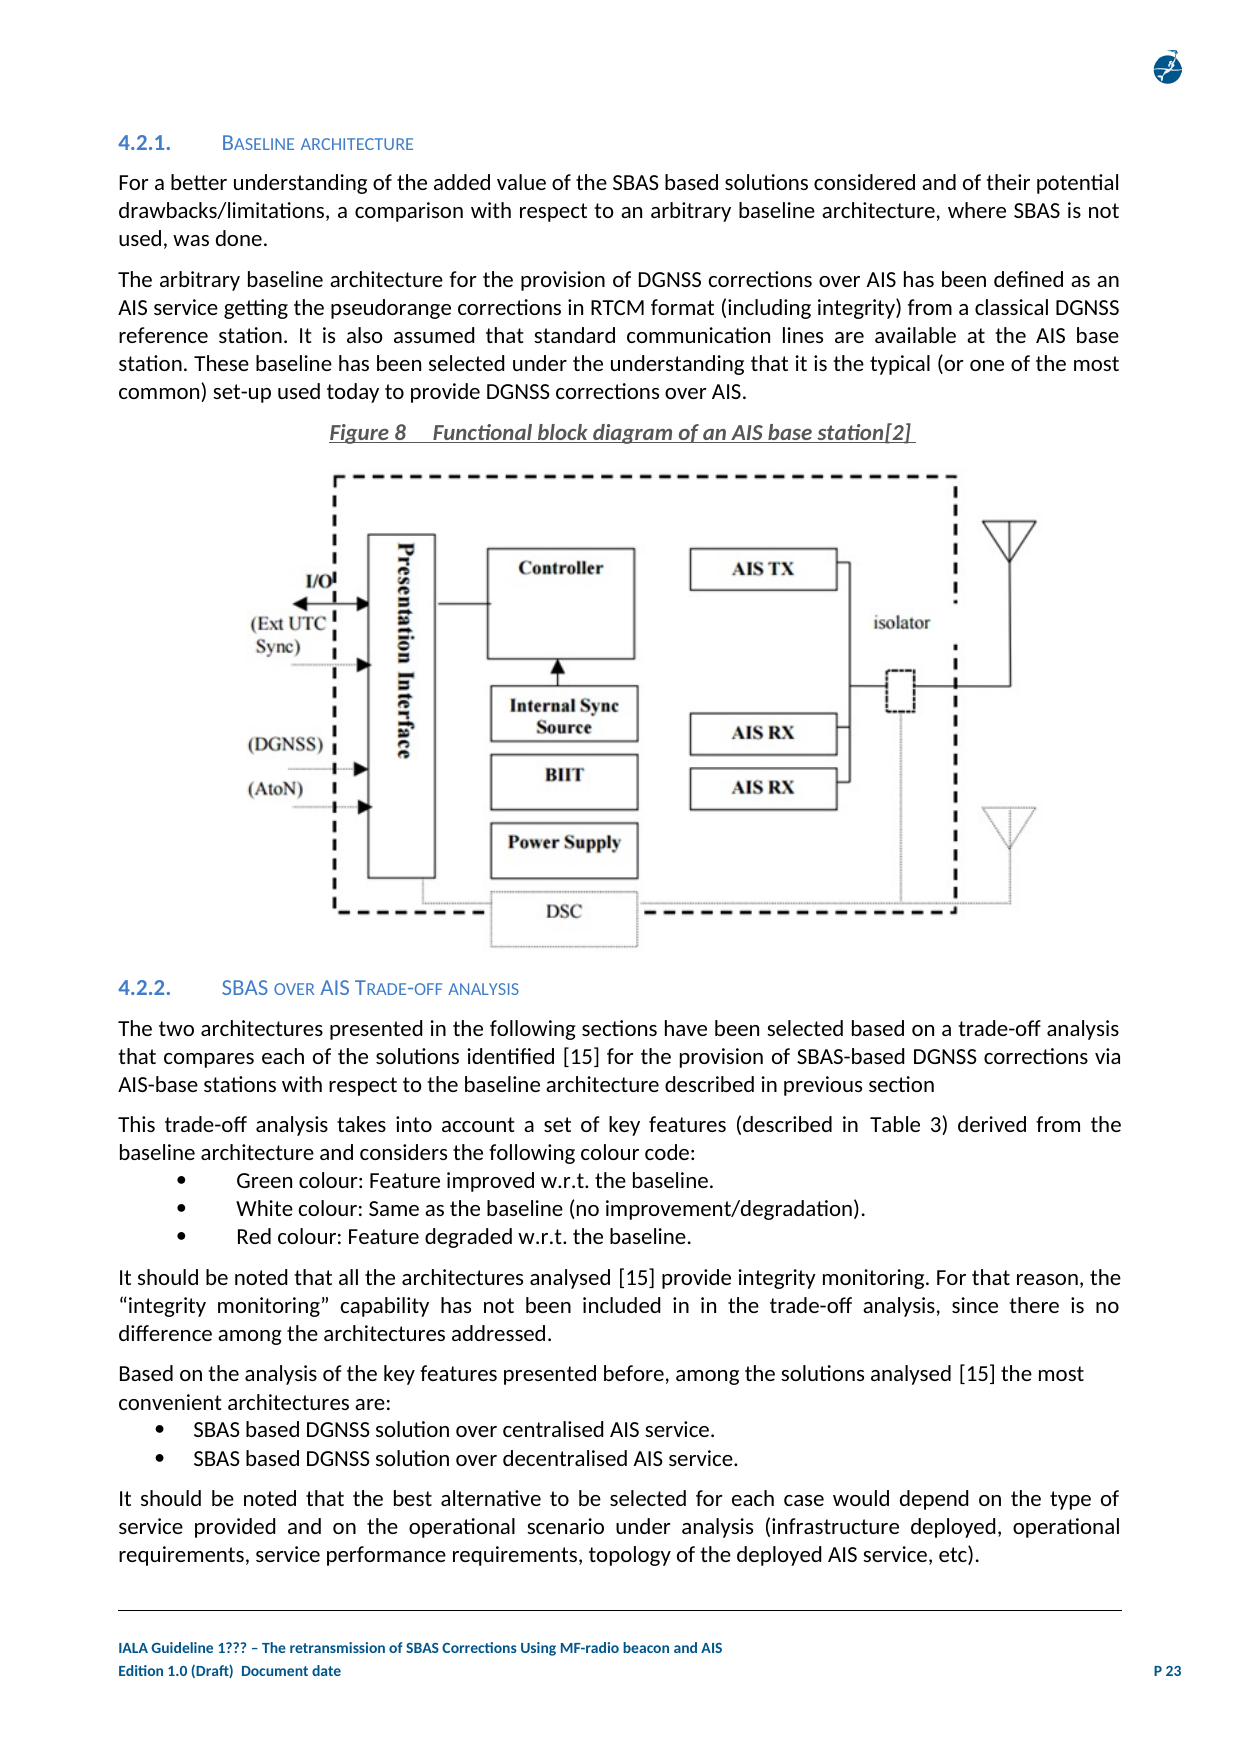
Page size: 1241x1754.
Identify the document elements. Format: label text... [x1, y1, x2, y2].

subtitle Baseline architecture [118, 128, 1122, 156]
text The arbitrary baseline architecture for the provision of DGNSS corrections over AIS has been defined as an AIS service getting the pseudorange corrections in RTCM format (including integrity) from a classical DGNSS reference station. It is also assumed that standard communication lines are available at the AIS base station. These baseline has been selected under the understanding that it is the typical (or one of the most common) set-up used today to provide DGNSS corrections over AIS. [118, 265, 1122, 405]
list SBAS based DGNSS solution over centralised AIS service. [156, 1416, 1122, 1444]
text Functional block diagram of an AIS base station[2] [118, 418, 1122, 446]
list Red colour: Feature degraded w.r.t. the baseline. [177, 1222, 1122, 1251]
text Based on the analysis of the key features presented before, among the solutions analysed [15] the most convenient architectures are: [118, 1359, 1122, 1416]
picture [225, 458, 1053, 961]
list Green colour: Feature improved w.r.t. the baseline. [177, 1166, 1122, 1194]
text For a better understanding of the added value of the SBAS based solutions considered and of their potential drawbacks/limitations, a comparison with respect to an arbitrary baseline architecture, where SBAS is not used, was done. [118, 168, 1122, 253]
list White colour: Same as the baseline (no improvement/degradation). [177, 1194, 1122, 1222]
text It should be noted that the best alternative to be selected for each case would depend on the type of service provided and on the operational scenario under analysis (infrastructure deployed, operational requirements, service performance requirements, topology of the deployed AIS service, etc). [118, 1484, 1122, 1568]
list SBAS based DGNSS solution over decentralised AIS service. [156, 1444, 1122, 1472]
text This trade-off analysis takes into account a set of key features (described in Table 3) derived from the baseline architecture and considers the following colour code: [118, 1110, 1122, 1166]
text It should be noted that all the architectures analysed [15] provide integrity monitoring. For that reason, the “integrity monitoring” capability has not been included in in the trade-off analysis, since there is no difference among the architectures addressed. [118, 1263, 1122, 1347]
picture [1122, 0, 1241, 119]
text The two architectures presented in the following sections have been selected based on a trade-off analysis that compares each of the solutions identified [15] for the provision of SBAS-based DGNSS corrections via AIS-base stations with respect to the baseline architecture described in previous section [118, 1014, 1122, 1098]
subtitle SBAS over AIS Trade-off analysis [118, 973, 1122, 1001]
